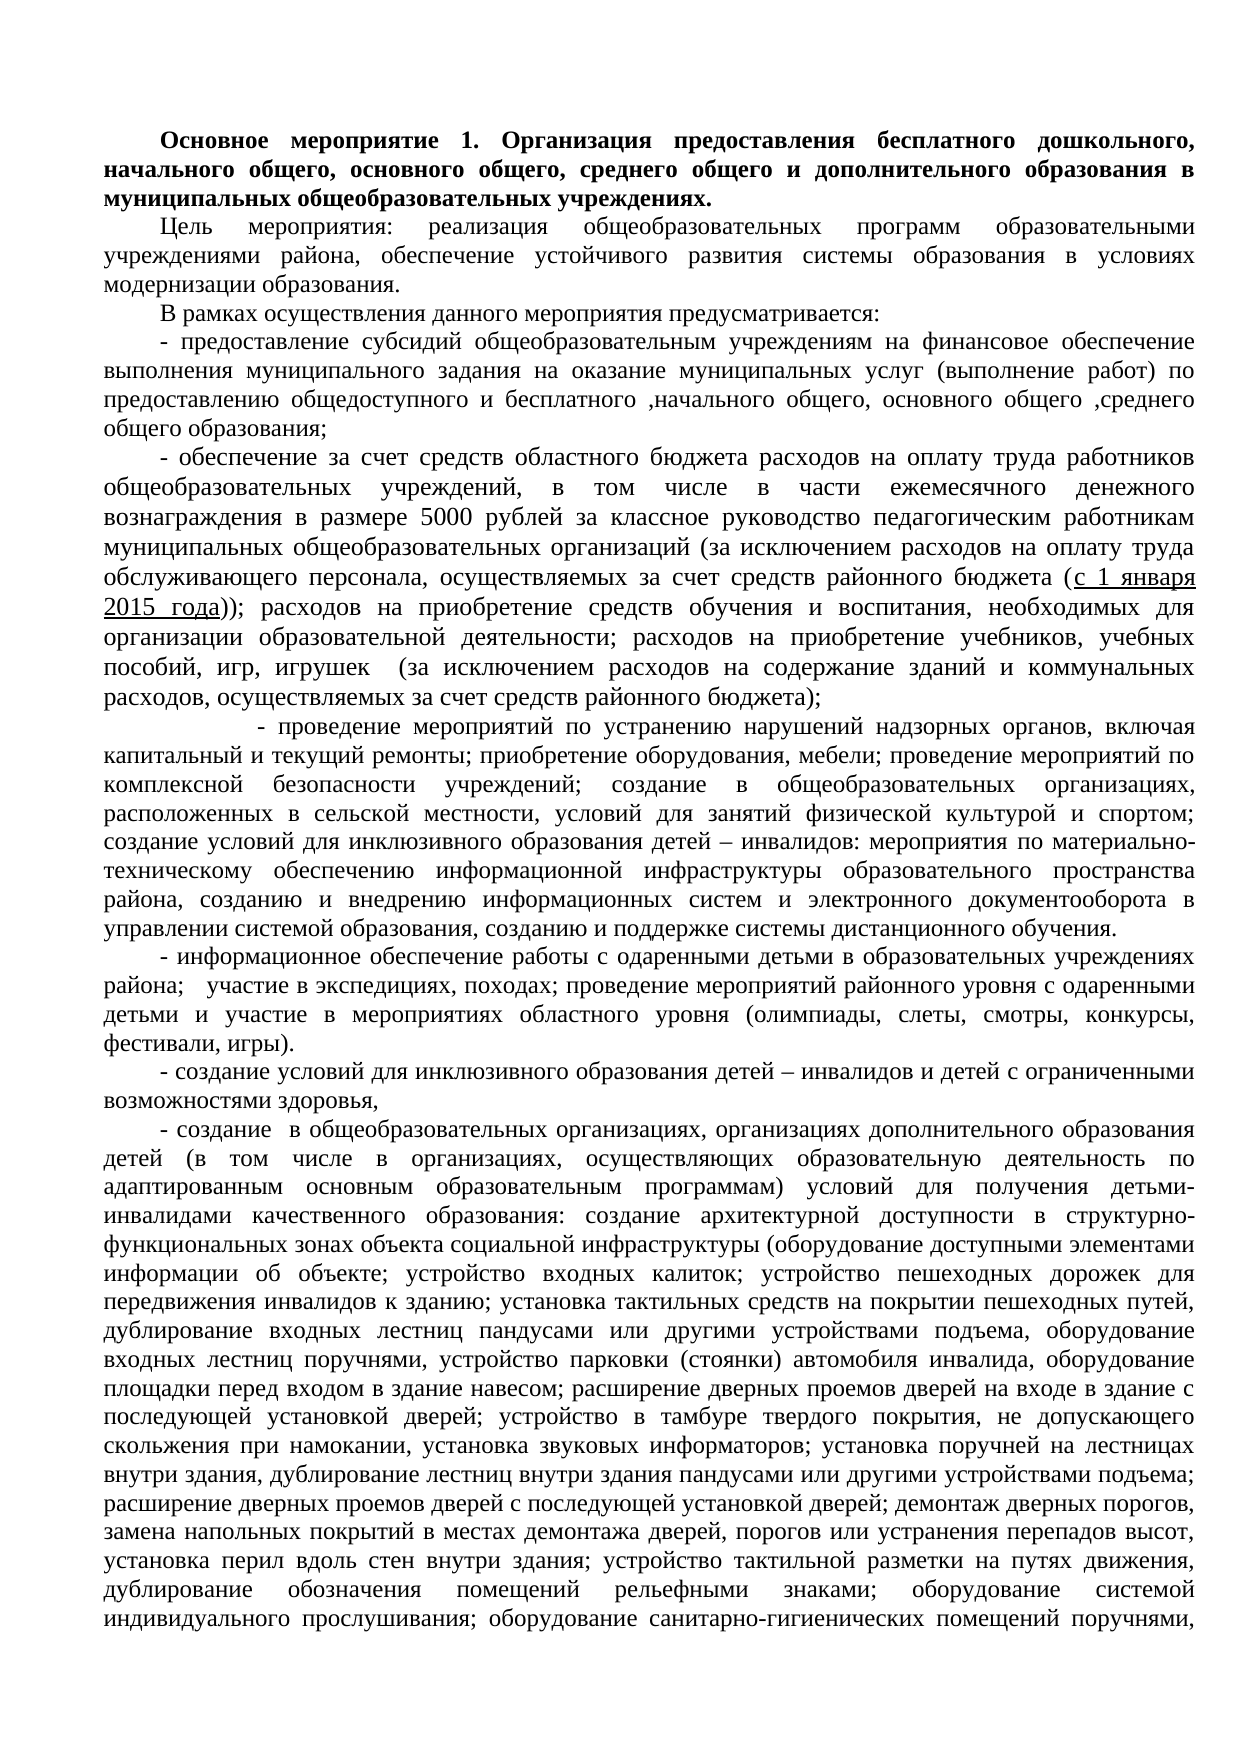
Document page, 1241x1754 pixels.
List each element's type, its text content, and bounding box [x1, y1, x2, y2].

text - проведение мероприятий по устранению нарушений надзорных органов, включая капитальный и текущий ремонты; приобретение оборудования, мебели; проведение мероприятий по комплексной безопасности учреждений; создание в общеобразовательных организациях, расположенных в сельской местности, условий для занятий физической культурой и спортом; создание условий для инклюзивного образования детей – инвалидов: мероприятия по материально-техническому обеспечению информационной инфраструктуры образовательного пространства района, созданию и внедрению информационных систем и электронного документооборота в управлении системой образования, созданию и поддержке системы дистанционного обучения. [103, 711, 1196, 941]
text - создание условий для инклюзивного образования детей – инвалидов и детей с ограниченными возможностями здоровья, [103, 1056, 1196, 1114]
text Основное мероприятие 1. Организация предоставления бесплатного дошкольного, начального общего, основного общего, среднего общего и дополнительного образования в муниципальных общеобразовательных учреждениях. [103, 125, 1196, 211]
text Цель мероприятия: реализация общеобразовательных программ образовательными учреждениями района, обеспечение устойчивого развития системы образования в условиях модернизации образования. [103, 211, 1196, 298]
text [103, 1114, 1196, 1631]
text - обеспечение за счет средств областного бюджета расходов на оплату труда работников общеобразовательных учреждений, в том числе в части ежемесячного денежного вознаграждения в размере 5000 рублей за классное руководство педагогическим работникам муниципальных общеобразовательных организаций (за исключением расходов на оплату труда обслуживающего персонала, осуществляемых за счет средств районного бюджета (с 1 января 2015 года)); расходов на приобретение средств обучения и воспитания, необходимых для организации образовательной деятельности; расходов на приобретение учебников, учебных пособий, игр, игрушек (за исключением расходов на содержание зданий и коммунальных расходов, осуществляемых за счет средств районного бюджета); [103, 441, 1196, 711]
text - предоставление субсидий общеобразовательным учреждениям на финансовое обеспечение выполнения муниципального задания на оказание муниципальных услуг (выполнение работ) по предоставлению общедоступного и бесплатного ,начального общего, основного общего ,среднего общего образования; [103, 326, 1196, 441]
text В рамках осуществления данного мероприятия предусматривается: [103, 298, 1196, 326]
text - информационное обеспечение работы с одаренными детьми в образовательных учреждениях района; участие в экспедициях, походах; проведение мероприятий районного уровня с одаренными детьми и участие в мероприятиях областного уровня (олимпиады, слеты, смотры, конкурсы, фестивали, игры). [103, 941, 1196, 1056]
